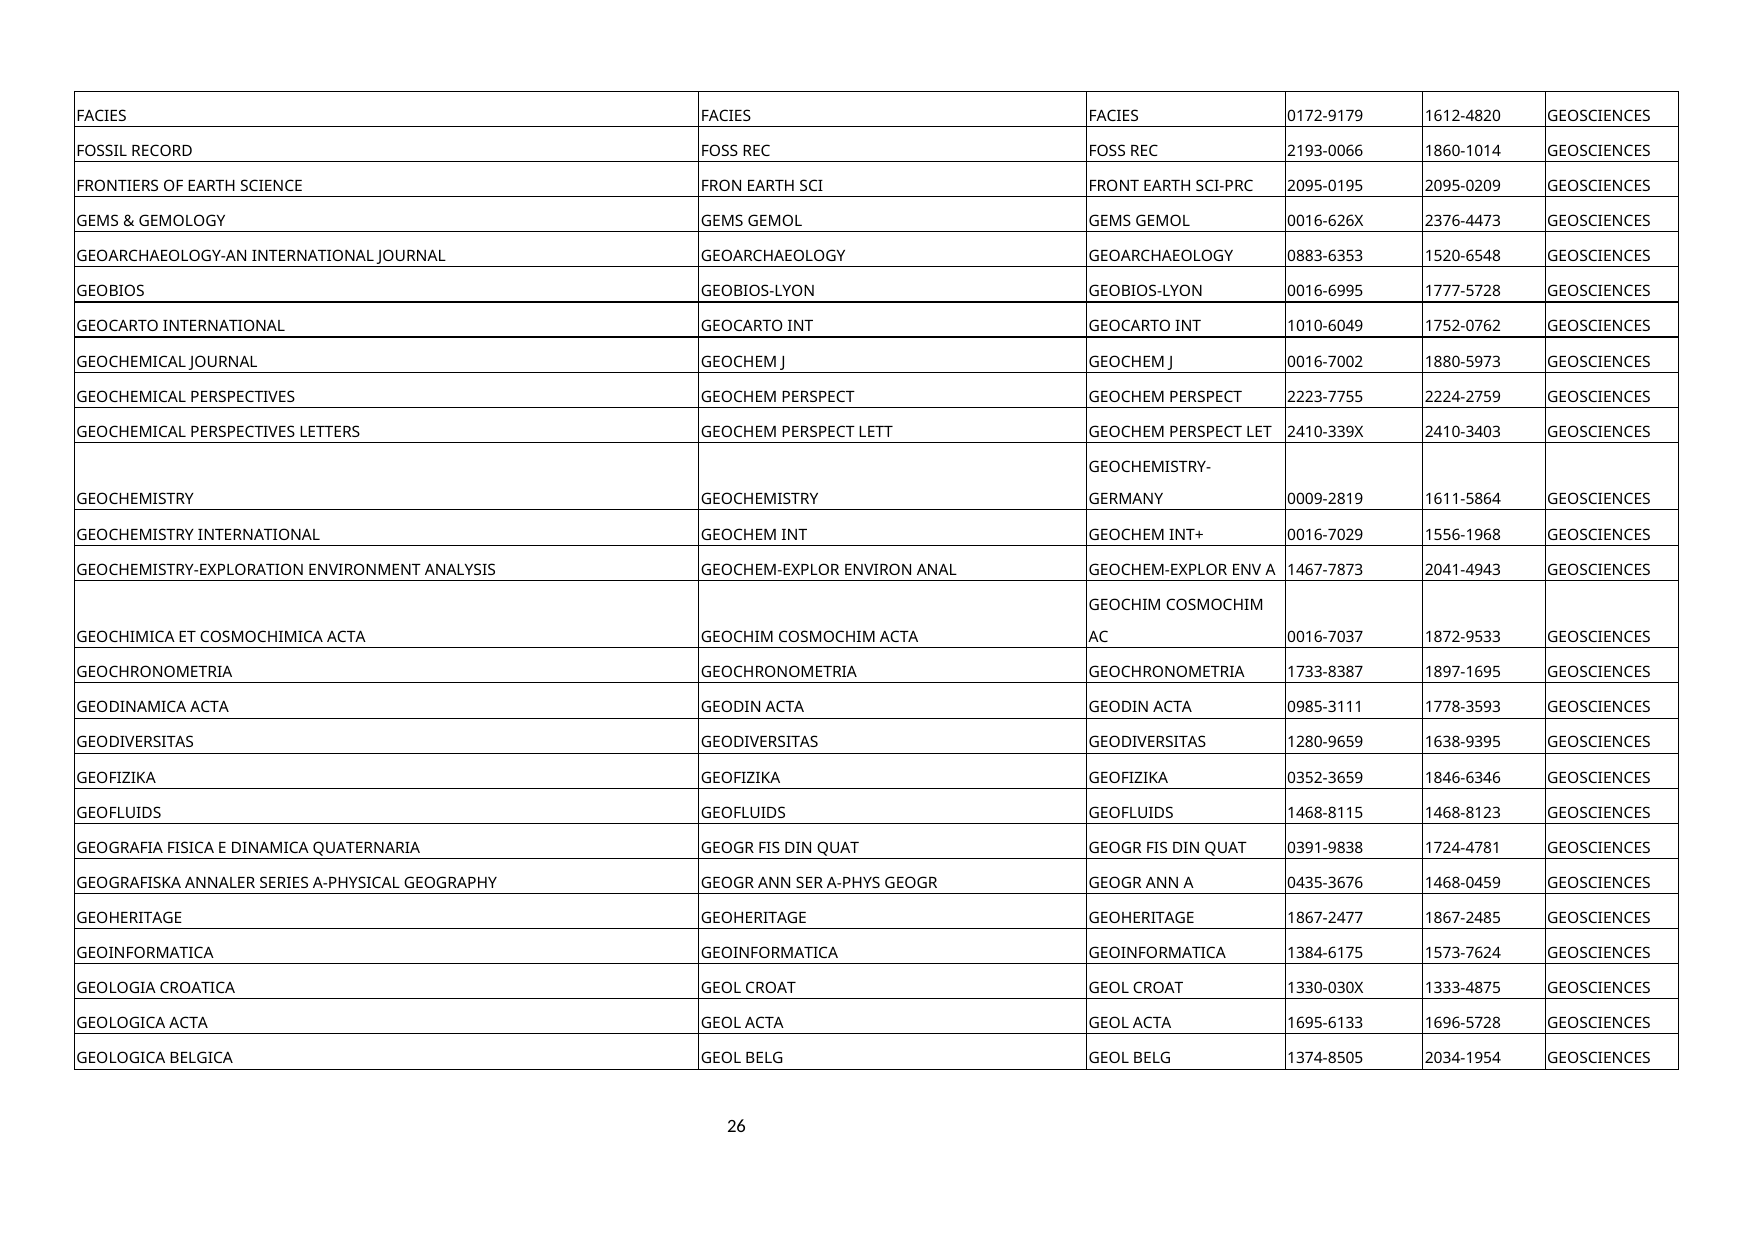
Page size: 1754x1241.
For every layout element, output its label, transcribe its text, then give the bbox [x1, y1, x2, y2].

table_cell GEOL BELG [699, 1034, 1086, 1068]
table_cell 1860-1014 [1423, 127, 1545, 161]
table_cell GEOCHEM PERSPECT [699, 373, 1086, 407]
table_cell 1695-6133 [1286, 999, 1422, 1033]
table_cell GEOGR ANN SER A-PHYS GEOGR [699, 859, 1086, 893]
table_cell GEOSCIENCES [1546, 373, 1678, 407]
table_cell 1556-1968 [1423, 510, 1545, 544]
table_cell 2410-339X [1286, 408, 1422, 442]
table_cell GEOCHEMICAL PERSPECTIVES LETTERS [75, 408, 698, 442]
table_cell GEOSCIENCES [1546, 683, 1678, 717]
table_cell 0016-7037 [1286, 581, 1422, 647]
table_cell FOSSIL RECORD [75, 127, 698, 161]
table_cell 1752-0762 [1423, 303, 1545, 336]
table_cell GEOSCIENCES [1546, 581, 1678, 647]
table_cell GEOFIZIKA [1087, 754, 1285, 788]
table_cell GEOFLUIDS [1087, 789, 1285, 823]
table_cell GEOBIOS [75, 267, 698, 301]
table_cell 1638-9395 [1423, 719, 1545, 752]
table_cell GEOCHEM INT+ [1087, 510, 1285, 544]
table_cell GEOCHEMISTRY [699, 443, 1086, 509]
table_cell GEOSCIENCES [1546, 267, 1678, 301]
table_cell GEOHERITAGE [75, 894, 698, 928]
table_cell GEOBIOS-LYON [1087, 267, 1285, 301]
table_cell GEOSCIENCES [1546, 719, 1678, 752]
table_cell GEOSCIENCES [1546, 754, 1678, 788]
table_cell 1280-9659 [1286, 719, 1422, 752]
table_cell GEOSCIENCES [1546, 303, 1678, 336]
table_cell GEOHERITAGE [1087, 894, 1285, 928]
table_cell 1468-8123 [1423, 789, 1545, 823]
table_cell GEOCHEMISTRY-EXPLORATION ENVIRONMENT ANALYSIS [75, 546, 698, 579]
table_cell GEOINFORMATICA [1087, 929, 1285, 963]
table_cell 0352-3659 [1286, 754, 1422, 788]
table_cell 2410-3403 [1423, 408, 1545, 442]
table_cell GEOARCHAEOLOGY-AN INTERNATIONAL JOURNAL [75, 232, 698, 266]
table_cell GEOCHEM PERSPECT [1087, 373, 1285, 407]
table_cell GEOLOGICA BELGICA [75, 1034, 698, 1068]
table_cell GEOSCIENCES [1546, 232, 1678, 266]
table_cell GEOCHIM COSMOCHIM ACTA [699, 581, 1086, 647]
table_cell GEOSCIENCES [1546, 92, 1678, 126]
table_cell GEOGR FIS DIN QUAT [699, 824, 1086, 858]
table_cell FACIES [699, 92, 1086, 126]
table_cell 1724-4781 [1423, 824, 1545, 858]
table_cell GEOFIZIKA [699, 754, 1086, 788]
table_cell 0016-626X [1286, 197, 1422, 231]
table_cell 1777-5728 [1423, 267, 1545, 301]
table_cell 2224-2759 [1423, 373, 1545, 407]
table_cell GEOLOGICA ACTA [75, 999, 698, 1033]
table_cell 2095-0209 [1423, 162, 1545, 196]
table_cell 0009-2819 [1286, 443, 1422, 509]
table_cell GEOLOGIA CROATICA [75, 964, 698, 998]
table_cell 1468-8115 [1286, 789, 1422, 823]
table_cell 0435-3676 [1286, 859, 1422, 893]
table_cell GEOCHEM-EXPLOR ENV A [1087, 546, 1285, 579]
table_cell GEMS GEMOL [699, 197, 1086, 231]
table_cell 2223-7755 [1286, 373, 1422, 407]
table_cell 0016-7002 [1286, 338, 1422, 372]
table_cell GEOL CROAT [1087, 964, 1285, 998]
table_cell GEOCHEM J [699, 338, 1086, 372]
table_cell GEOSCIENCES [1546, 546, 1678, 579]
table_cell GEOSCIENCES [1546, 789, 1678, 823]
table_cell GEODIVERSITAS [1087, 719, 1285, 752]
table_cell FACIES [1087, 92, 1285, 126]
table_cell GEODIN ACTA [1087, 683, 1285, 717]
table_cell GEMS & GEMOLOGY [75, 197, 698, 231]
table_cell GEOARCHAEOLOGY [1087, 232, 1285, 266]
table_cell GEOSCIENCES [1546, 127, 1678, 161]
table_cell FACIES [75, 92, 698, 126]
table_cell GEOL CROAT [699, 964, 1086, 998]
table_cell 0016-7029 [1286, 510, 1422, 544]
table_cell GEOARCHAEOLOGY [699, 232, 1086, 266]
table_cell GEOSCIENCES [1546, 197, 1678, 231]
table_cell GEOBIOS-LYON [699, 267, 1086, 301]
table_cell GEOSCIENCES [1546, 408, 1678, 442]
table_cell GEOCHEM PERSPECT LET [1087, 408, 1285, 442]
table_cell GEOSCIENCES [1546, 162, 1678, 196]
table_cell 1880-5973 [1423, 338, 1545, 372]
table_cell GEOCHEMISTRY [75, 443, 698, 509]
table_cell 0391-9838 [1286, 824, 1422, 858]
table_cell GEOGRAFIA FISICA E DINAMICA QUATERNARIA [75, 824, 698, 858]
table_cell GEOCHEM INT [699, 510, 1086, 544]
table_cell FOSS REC [1087, 127, 1285, 161]
table_cell GEOSCIENCES [1546, 1034, 1678, 1068]
table_cell 1733-8387 [1286, 648, 1422, 682]
table_cell 2034-1954 [1423, 1034, 1545, 1068]
table_cell GEOSCIENCES [1546, 648, 1678, 682]
table_cell 1778-3593 [1423, 683, 1545, 717]
table_cell 1846-6346 [1423, 754, 1545, 788]
table_cell 1611-5864 [1423, 443, 1545, 509]
table_cell GEODIVERSITAS [75, 719, 698, 752]
table_cell GEOCHIM COSMOCHIM AC [1087, 581, 1285, 647]
table_cell 2041-4943 [1423, 546, 1545, 579]
table_cell GEOCARTO INT [699, 303, 1086, 336]
table_cell GEOCARTO INTERNATIONAL [75, 303, 698, 336]
table_cell GEOCHRONOMETRIA [699, 648, 1086, 682]
table_cell GEOFLUIDS [699, 789, 1086, 823]
table_cell GEOFLUIDS [75, 789, 698, 823]
table_cell 2376-4473 [1423, 197, 1545, 231]
table_cell GEOSCIENCES [1546, 824, 1678, 858]
table_cell GEOL BELG [1087, 1034, 1285, 1068]
table_cell GEOINFORMATICA [699, 929, 1086, 963]
table_cell FRONT EARTH SCI-PRC [1087, 162, 1285, 196]
table_cell GEOSCIENCES [1546, 894, 1678, 928]
table_cell GEODIVERSITAS [699, 719, 1086, 752]
table_cell 2193-0066 [1286, 127, 1422, 161]
table_cell 1374-8505 [1286, 1034, 1422, 1068]
table_cell GEOL ACTA [699, 999, 1086, 1033]
table_cell 0016-6995 [1286, 267, 1422, 301]
table_cell GEOHERITAGE [699, 894, 1086, 928]
table_cell 1867-2477 [1286, 894, 1422, 928]
table_cell GEOSCIENCES [1546, 999, 1678, 1033]
table_cell 1897-1695 [1423, 648, 1545, 682]
table_cell GEOFIZIKA [75, 754, 698, 788]
table_cell GEOINFORMATICA [75, 929, 698, 963]
table_cell GEOGR FIS DIN QUAT [1087, 824, 1285, 858]
table_cell GEOCARTO INT [1087, 303, 1285, 336]
table_cell 0172-9179 [1286, 92, 1422, 126]
table_cell 1696-5728 [1423, 999, 1545, 1033]
table_cell FRON EARTH SCI [699, 162, 1086, 196]
table_cell 1467-7873 [1286, 546, 1422, 579]
table_cell GEOCHEMICAL JOURNAL [75, 338, 698, 372]
table_cell GEODINAMICA ACTA [75, 683, 698, 717]
table_cell GEOSCIENCES [1546, 338, 1678, 372]
table_cell GEOCHEM-EXPLOR ENVIRON ANAL [699, 546, 1086, 579]
table_cell 1573-7624 [1423, 929, 1545, 963]
table_cell GEODIN ACTA [699, 683, 1086, 717]
table_cell 1872-9533 [1423, 581, 1545, 647]
table_cell GEMS GEMOL [1087, 197, 1285, 231]
table_cell GEOCHIMICA ET COSMOCHIMICA ACTA [75, 581, 698, 647]
table_cell GEOSCIENCES [1546, 859, 1678, 893]
table_cell 2095-0195 [1286, 162, 1422, 196]
table_cell 0883-6353 [1286, 232, 1422, 266]
table_cell GEOCHEM J [1087, 338, 1285, 372]
table_cell GEOCHEMICAL PERSPECTIVES [75, 373, 698, 407]
table_cell GEOCHEMISTRY INTERNATIONAL [75, 510, 698, 544]
table_cell 1333-4875 [1423, 964, 1545, 998]
table_cell 1520-6548 [1423, 232, 1545, 266]
table_cell 1867-2485 [1423, 894, 1545, 928]
table_cell 1330-030X [1286, 964, 1422, 998]
table_cell 0985-3111 [1286, 683, 1422, 717]
table_cell GEOSCIENCES [1546, 964, 1678, 998]
table_cell 1010-6049 [1286, 303, 1422, 336]
table_cell GEOCHRONOMETRIA [1087, 648, 1285, 682]
table_cell GEOSCIENCES [1546, 510, 1678, 544]
table_cell FRONTIERS OF EARTH SCIENCE [75, 162, 698, 196]
table_cell GEOSCIENCES [1546, 443, 1678, 509]
table_cell FOSS REC [699, 127, 1086, 161]
table_cell GEOCHEMISTRY-GERMANY [1087, 443, 1285, 509]
table_cell GEOSCIENCES [1546, 929, 1678, 963]
table_cell 1468-0459 [1423, 859, 1545, 893]
table_cell 1612-4820 [1423, 92, 1545, 126]
table_cell 1384-6175 [1286, 929, 1422, 963]
table_cell GEOGRAFISKA ANNALER SERIES A-PHYSICAL GEOGRAPHY [75, 859, 698, 893]
table_cell GEOCHEM PERSPECT LETT [699, 408, 1086, 442]
table_cell GEOGR ANN A [1087, 859, 1285, 893]
table_cell GEOL ACTA [1087, 999, 1285, 1033]
table_cell GEOCHRONOMETRIA [75, 648, 698, 682]
